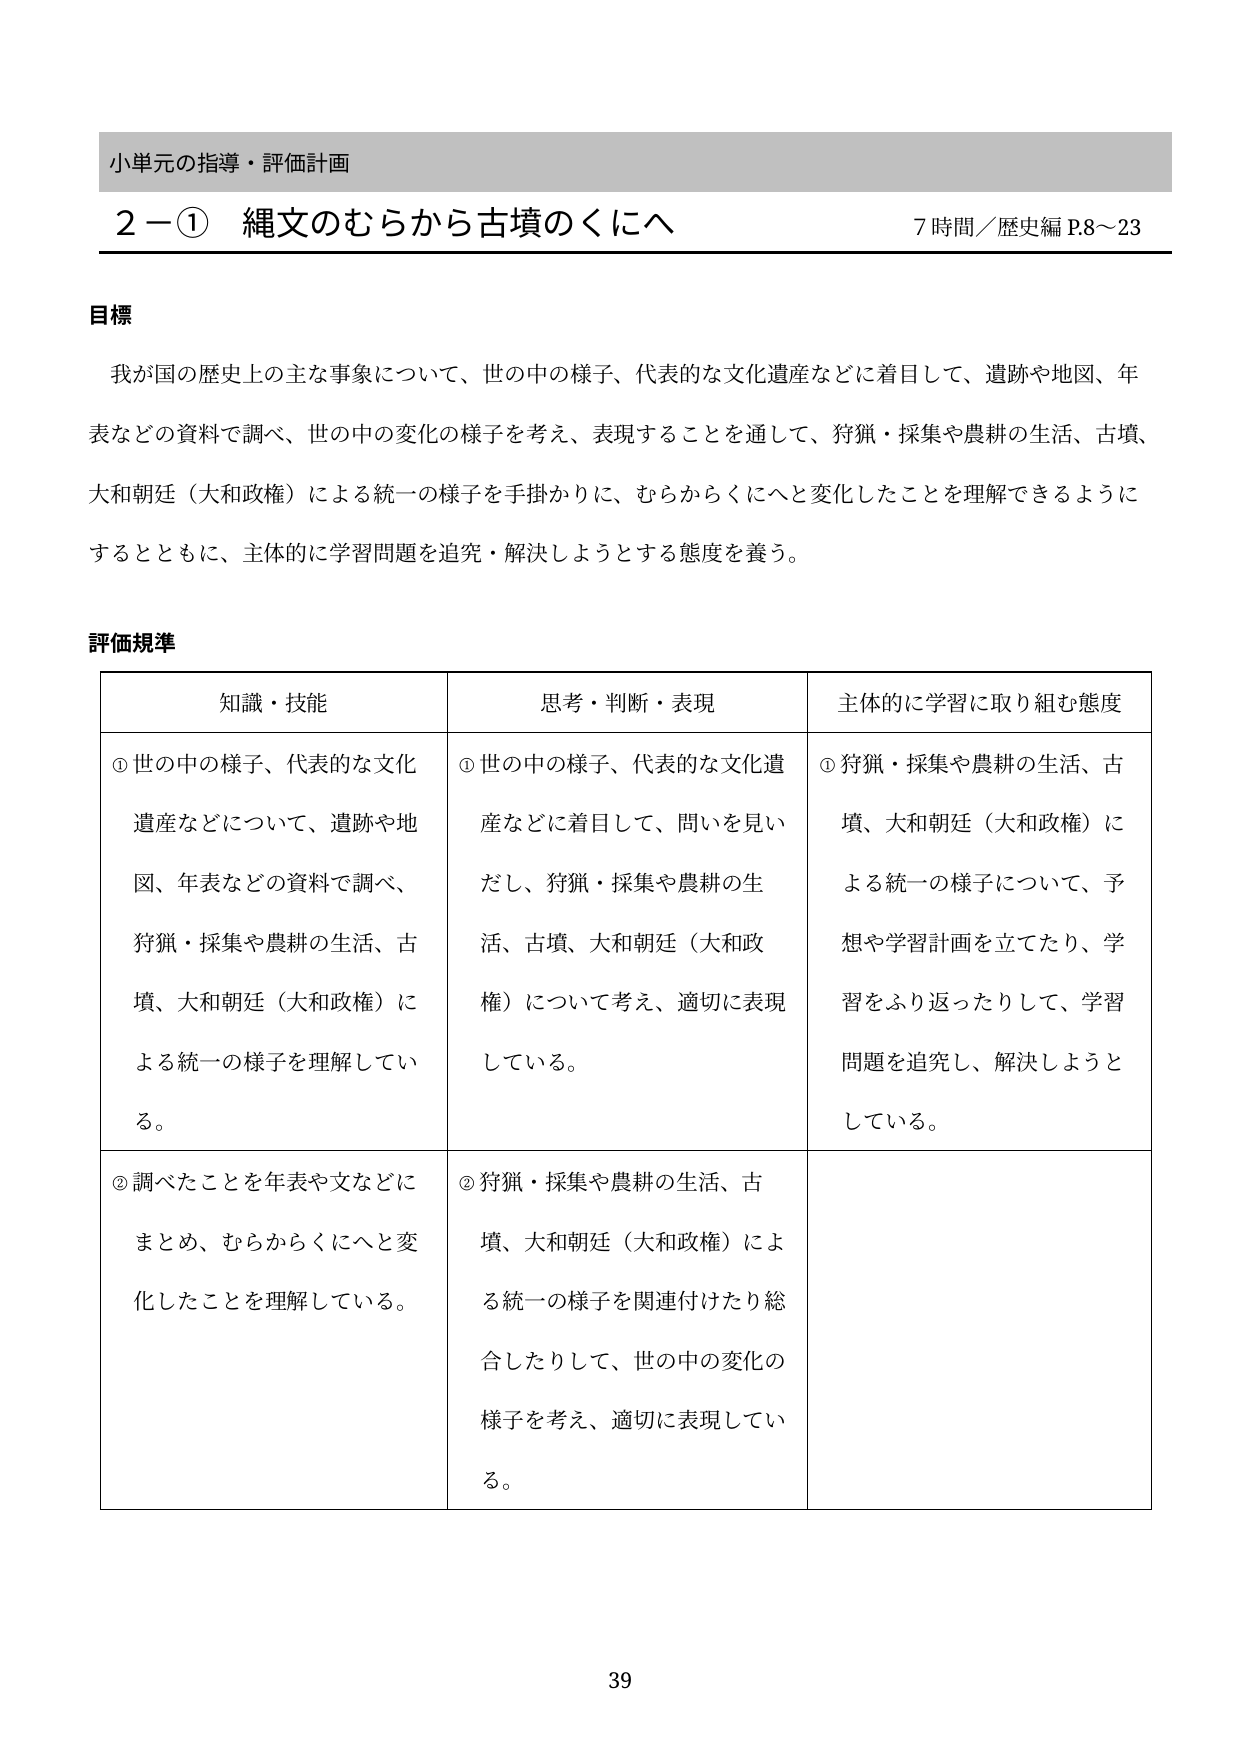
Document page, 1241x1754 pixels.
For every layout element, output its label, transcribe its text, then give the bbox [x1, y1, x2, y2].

table_cell ②狩猟・採集や農耕の生活、古墳、大和朝廷（大和政権）による統一の様子を関連付けたり総合したりして、世の中の変化の様子を考え、適切に表現している。 [448, 1151, 807, 1509]
table_cell ①世の中の様子、代表的な文化遺産などについて、遺跡や地図、年表などの資料で調べ、狩猟・採集や農耕の生活、古墳、大和朝廷（大和政権）による統一の様子を理解している。 [101, 733, 447, 1150]
table_header 小単元の指導・評価計画 [99, 132, 1172, 192]
text 我が国の歴史上の主な事象について、世の中の様子、代表的な文化遺産などに着目して、遺跡や地図、年表などの資料で調べ、世の中の変化の様子を考え、表現することを通して、狩猟・採集や農耕の生活、古墳、大和朝廷（大和政権）による統一の様子を手掛かりに、むらからくにへと変化したことを理解できるようにするとともに、主体的に学習問題を追究・解決しようとする態度を養う。 [89, 344, 1152, 582]
table_cell [808, 1151, 1151, 1509]
table_header 思考・判断・表現 [448, 673, 807, 732]
text 評価規準 [89, 612, 1152, 671]
table_cell ①世の中の様子、代表的な文化遺産などに着目して、問いを見いだし、狩猟・採集や農耕の生活、古墳、大和朝廷（大和政権）について考え、適切に表現している。 [448, 733, 807, 1150]
table_header 知識・技能 [101, 673, 447, 732]
table_cell ②調べたことを年表や文などにまとめ、むらからくにへと変化したことを理解している。 [101, 1151, 447, 1509]
table_header 主体的に学習に取り組む態度 [808, 673, 1151, 732]
table_cell ①狩猟・採集や農耕の生活、古墳、大和朝廷（大和政権）による統一の様子について、予想や学習計画を立てたり、学習をふり返ったりして、学習問題を追究し、解決しようとしている。 [808, 733, 1151, 1150]
text 目標 [89, 284, 1152, 344]
table_cell ２－① 縄文のむらから古墳のくにへ ７時間／歴史編P.8～23 [99, 192, 1172, 251]
